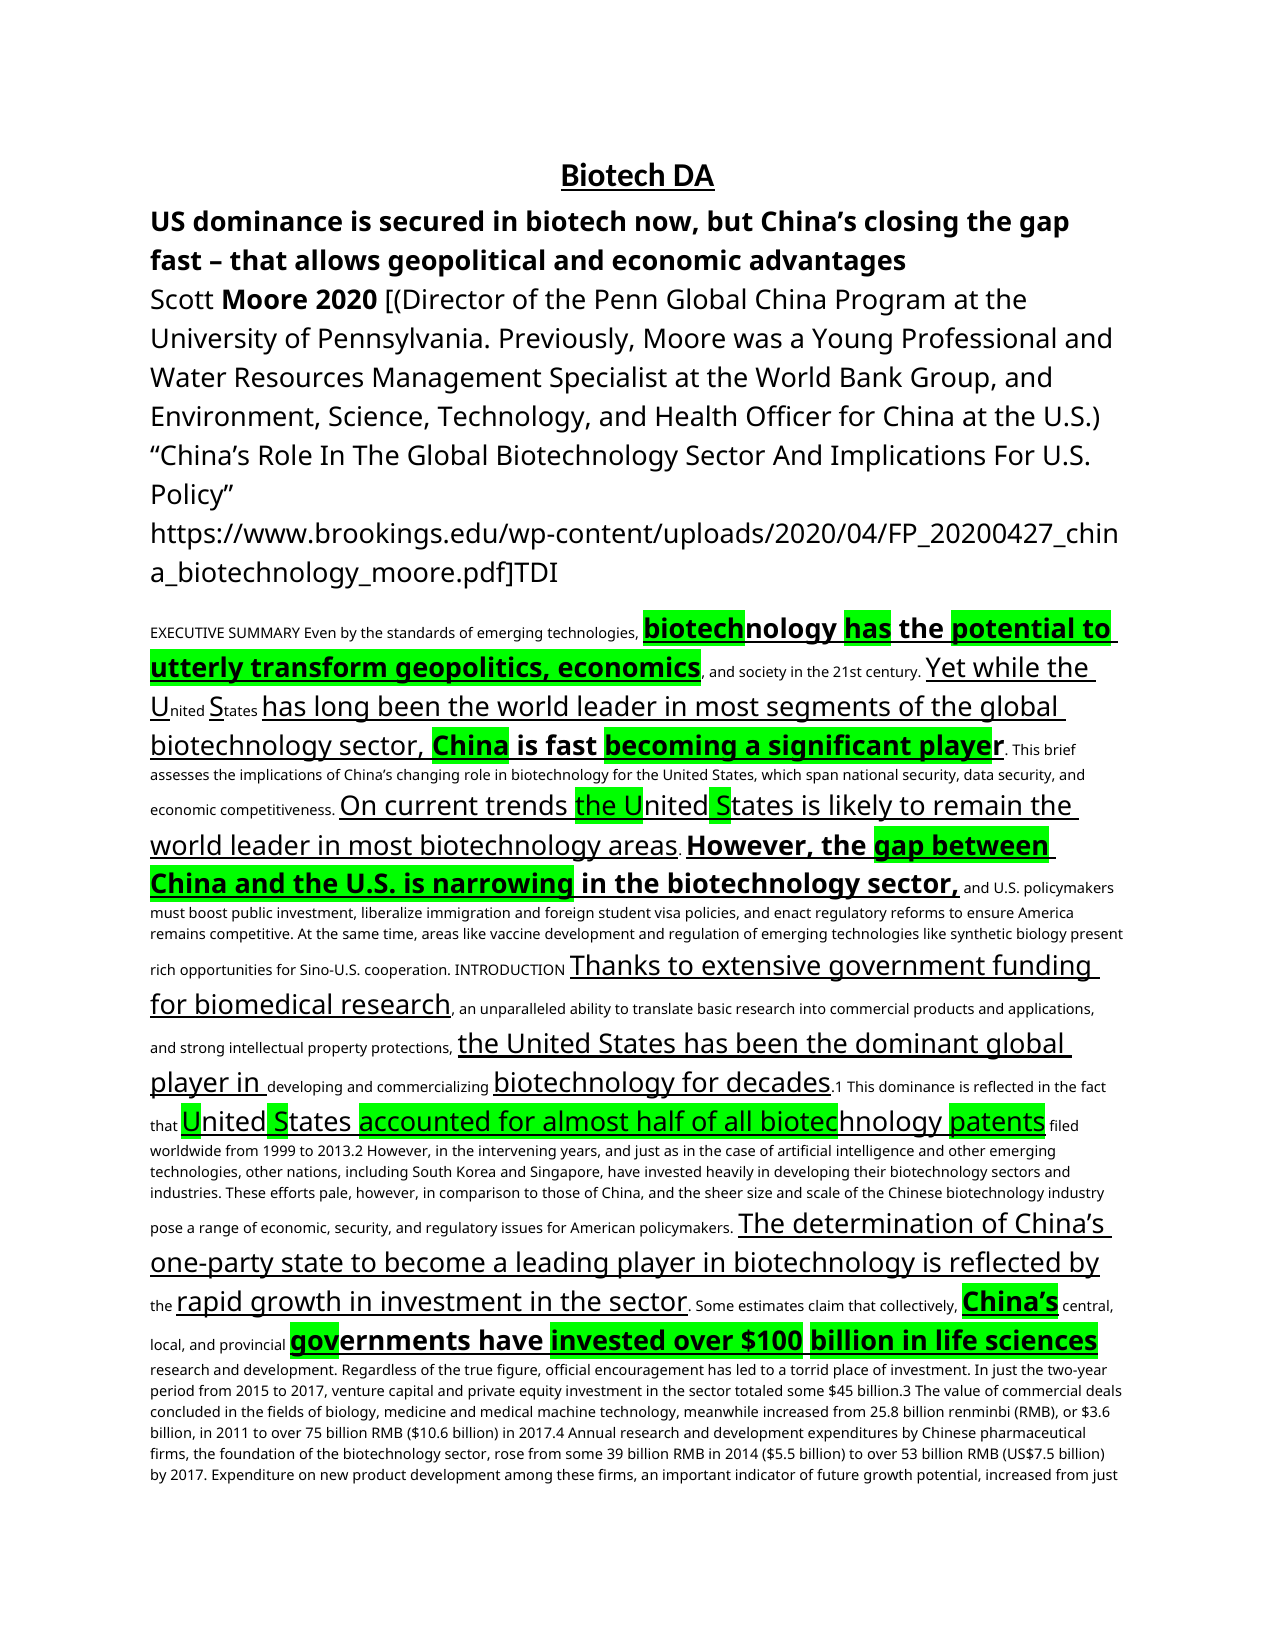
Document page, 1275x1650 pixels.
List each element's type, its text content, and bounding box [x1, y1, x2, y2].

subtitle Biotech DA [150, 154, 1125, 195]
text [150, 609, 1125, 1485]
text US dominance is secured in biotech now, but China’s closing the gap fast – that allows geopolitical and economic advantages [150, 202, 1125, 278]
text Scott Moore 2020 [(Director of the Penn Global China Program at the University of Pennsylvania. Previously, Moore was a Young Professional and Water Resources Management Specialist at the World Bank Group, and Environment, Science, Technology, and Health Officer for China at the U.S.) “China’s Role In The Global Biotechnology Sector And Implications For U.S. Policy” https://www.brookings.edu/wp-content/uploads/2020/04/FP_20200427_china_biotechnology_moore.pdf]TDI [150, 280, 1125, 591]
